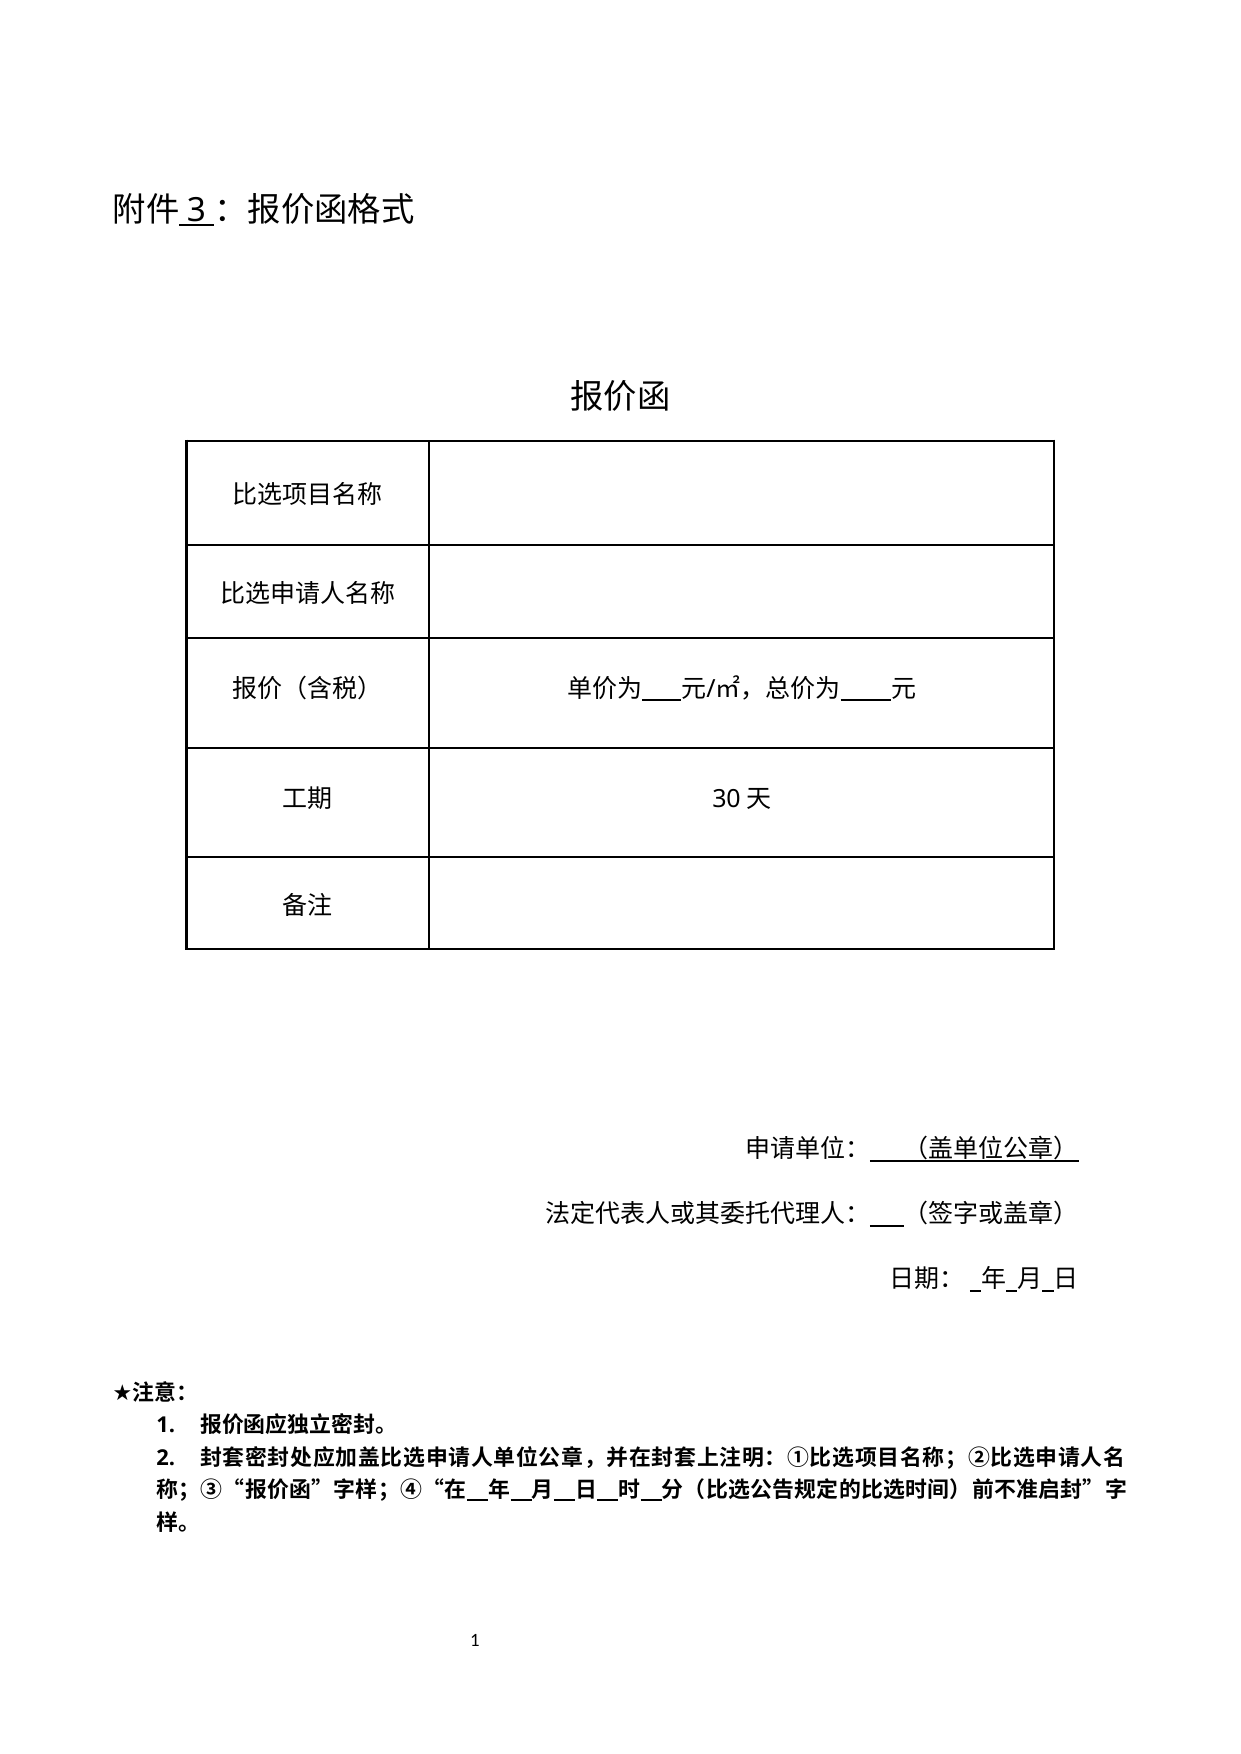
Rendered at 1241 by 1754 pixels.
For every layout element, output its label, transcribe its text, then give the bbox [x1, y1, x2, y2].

text ★注意： [112, 1374, 1128, 1407]
table_cell 工期 [188, 749, 428, 856]
text 法定代表人或其委托代理人： （签字或盖章） [112, 1179, 1078, 1244]
text 日期： 年 月 日 [112, 1244, 1078, 1309]
table_cell 报价（含税） [188, 639, 428, 747]
list 报价函应独立密封。 [156, 1407, 1128, 1439]
text 申请单位： （盖单位公章） [112, 1114, 1078, 1179]
list 封套密封处应加盖比选申请人单位公章，并在封套上注明：①比选项目名称；②比选申请人名称；③“报价函”字样；④“在 年 月 日 时 分（比选公告规定的比选时间）前不准启封”字样。 [156, 1439, 1128, 1537]
table_header [430, 442, 1053, 543]
text 报价函 [112, 362, 1128, 427]
table_cell 备注 [188, 858, 428, 948]
table_cell 单价为 元/㎡，总价为 元 [430, 639, 1053, 747]
table_cell 比选申请人名称 [188, 546, 428, 637]
table_cell [430, 858, 1053, 948]
text 附件 3 ：报价函格式 [112, 174, 1128, 239]
table_cell [430, 546, 1053, 637]
table_cell 30天 [430, 749, 1053, 856]
table_header 比选项目名称 [188, 442, 428, 543]
